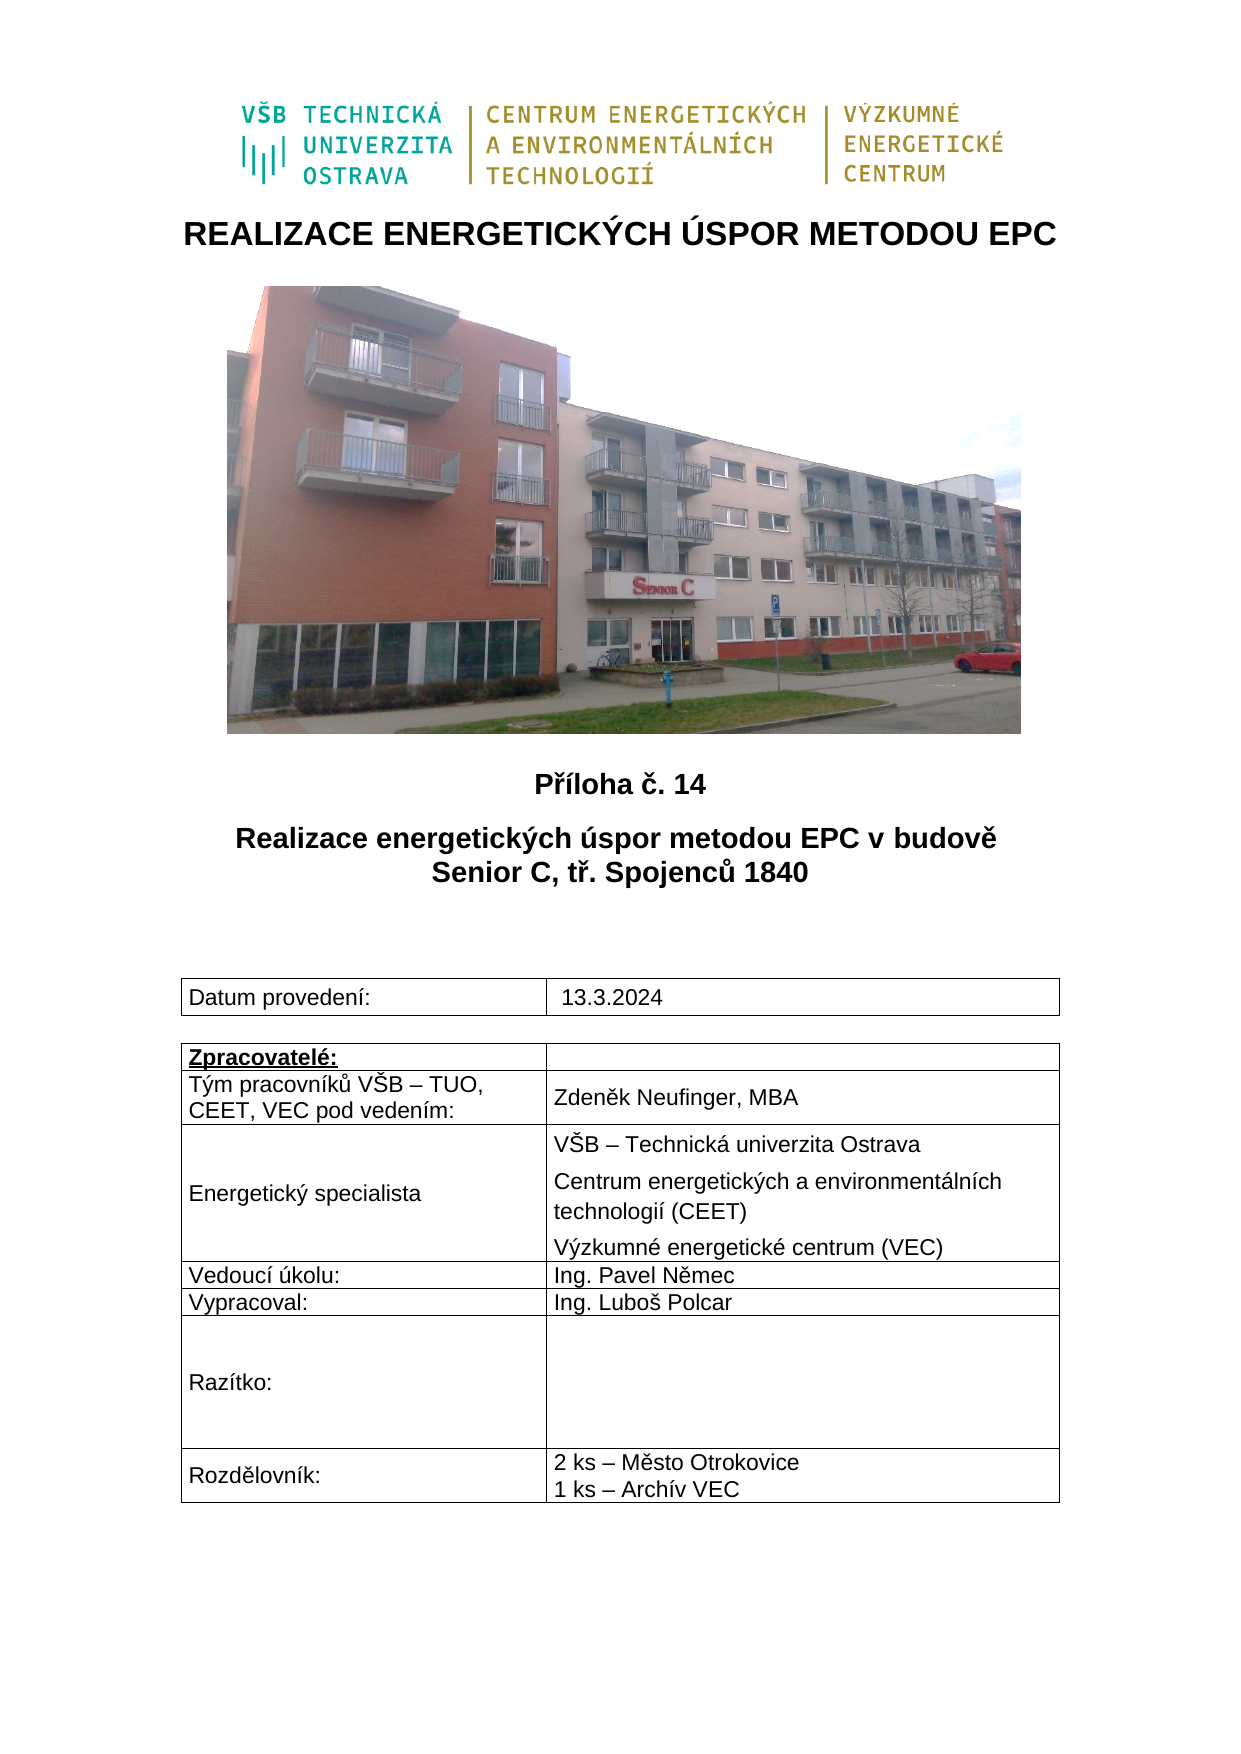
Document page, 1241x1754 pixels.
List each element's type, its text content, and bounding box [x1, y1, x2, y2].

table_cell Ing. Luboš Polcar [547, 1289, 1059, 1315]
table_cell Vedoucí úkolu: [182, 1262, 546, 1288]
text Příloha č. 14 [148, 767, 1093, 801]
table_cell Rozdělovník: [182, 1449, 546, 1502]
table_cell Energetický specialista [182, 1125, 546, 1261]
table_header [547, 1044, 1059, 1070]
table_cell Vypracoval: [182, 1289, 546, 1315]
picture [210, 73, 1031, 215]
table_cell Zdeněk Neufinger, MBA [547, 1071, 1059, 1124]
table_header Datum provedení: [182, 979, 546, 1015]
table_cell Tým pracovníků VŠB – TUO, CEET, VEC pod vedením: [182, 1071, 546, 1124]
table_header 13.3.2024 [547, 979, 1059, 1015]
text Realizace energetických úspor metodou EPC v budově Senior C, tř. Spojenců 1840 [148, 821, 1093, 888]
table_cell VŠB – Technická univerzita Ostrava Centrum energetických a environmentálních technologií (CEET) Výzkumné energetické centrum (VEC) [547, 1125, 1059, 1261]
table_cell [547, 1316, 1059, 1448]
table_cell Razítko: [182, 1316, 546, 1448]
table_header Zpracovatelé: [182, 1044, 546, 1070]
text Realizace energetických úspor metodou EPC [148, 214, 1093, 253]
picture [227, 286, 1021, 734]
table_cell 2 ks – Město Otrokovice 1 ks – Archív VEC [547, 1449, 1059, 1502]
table_cell Ing. Pavel Němec [547, 1262, 1059, 1288]
